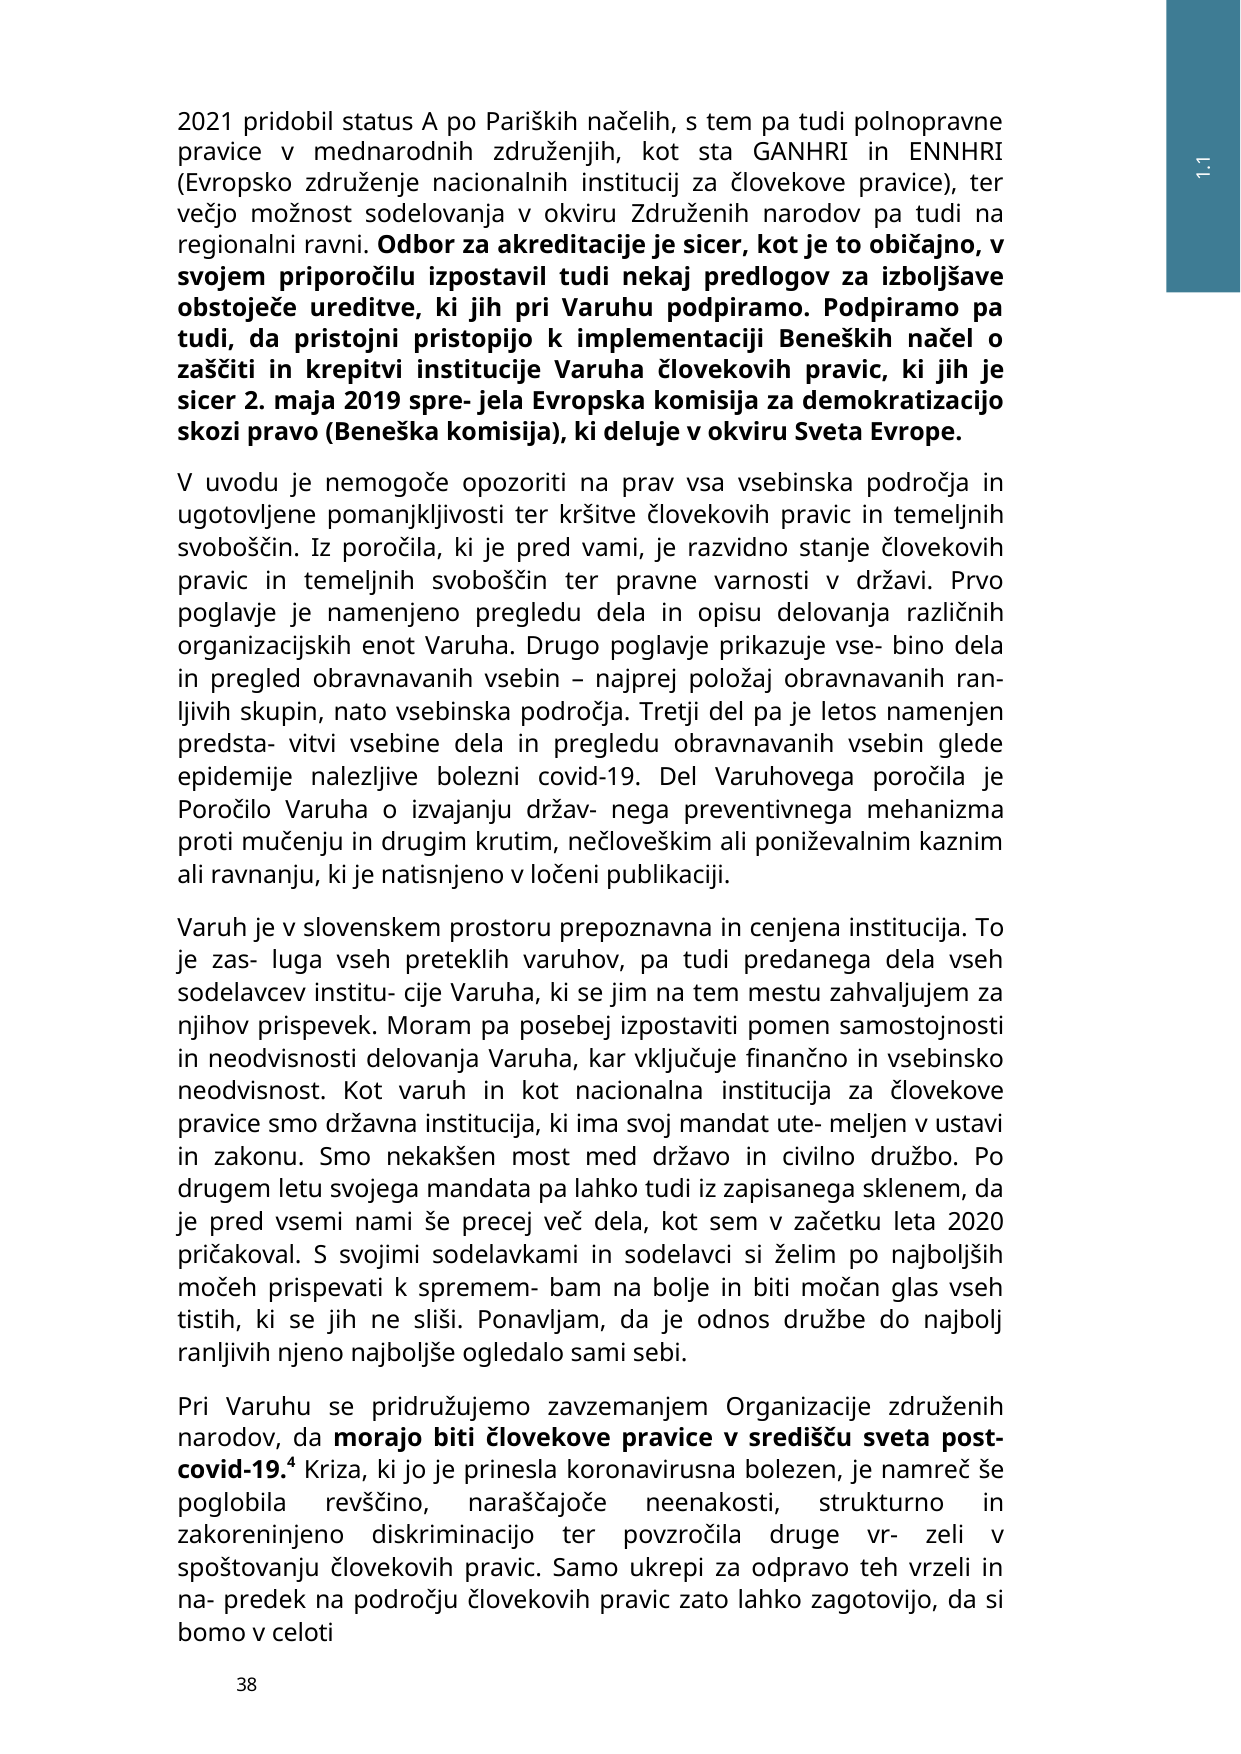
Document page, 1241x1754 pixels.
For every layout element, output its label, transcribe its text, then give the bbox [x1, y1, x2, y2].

text 2021 pridobil status A po Pariških načelih, s tem pa tudi polnopravne pravice v mednarodnih združenjih, kot sta GANHRI in ENNHRI (Evropsko združenje nacionalnih institucij za človekove pravice), ter večjo možnost sodelovanja v okviru Združenih narodov pa tudi na regionalni ravni. Odbor za akreditacije je sicer, kot je to običajno, v svojem priporočilu izpostavil tudi nekaj predlogov za izboljšave obstoječe ureditve, ki jih pri Varuhu podpiramo. Podpiramo pa tudi, da pristojni pristopijo k implementaciji Beneških načel o zaščiti in krepitvi institucije Varuha človekovih pravic, ki jih je sicer 2. maja 2019 spre- jela Evropska komisija za demokratizacijo skozi pravo (Beneška komisija), ki deluje v okviru Sveta Evrope. [177, 106, 1004, 447]
text Varuh je v slovenskem prostoru prepoznavna in cenjena institucija. To je zas- luga vseh preteklih varuhov, pa tudi predanega dela vseh sodelavcev institu- cije Varuha, ki se jim na tem mestu zahvaljujem za njihov prispevek. Moram pa posebej izpostaviti pomen samostojnosti in neodvisnosti delovanja Varuha, kar vključuje finančno in vsebinsko neodvisnost. Kot varuh in kot nacionalna institucija za človekove pravice smo državna institucija, ki ima svoj mandat ute- meljen v ustavi in zakonu. Smo nekakšen most med državo in civilno družbo. Po drugem letu svojega mandata pa lahko tudi iz zapisanega sklenem, da je pred vsemi nami še precej več dela, kot sem v začetku leta 2020 pričakoval. S svojimi sodelavkami in sodelavci si želim po najboljših močeh prispevati k spremem- bam na bolje in biti močan glas vseh tistih, ki se jih ne sliši. Ponavljam, da je odnos družbe do najbolj ranljivih njeno najboljše ogledalo sami sebi. [177, 911, 1004, 1369]
text Pri Varuhu se pridružujemo zavzemanjem Organizacije združenih narodov, da morajo biti človekove pravice v središču sveta post-covid-19.4 Kriza, ki jo je prinesla koronavirusna bolezen, je namreč še poglobila revščino, naraščajoče neenakosti, strukturno in zakoreninjeno diskriminacijo ter povzročila druge vr- zeli v spoštovanju človekovih pravic. Samo ukrepi za odpravo teh vrzeli in na- predek na področju človekovih pravic zato lahko zagotovijo, da si bomo v celoti [177, 1389, 1004, 1648]
text V uvodu je nemogoče opozoriti na prav vsa vsebinska področja in ugotovljene pomanjkljivosti ter kršitve človekovih pravic in temeljnih svoboščin. Iz poročila, ki je pred vami, je razvidno stanje človekovih pravic in temeljnih svoboščin ter pravne varnosti v državi. Prvo poglavje je namenjeno pregledu dela in opisu delovanja različnih organizacijskih enot Varuha. Drugo poglavje prikazuje vse- bino dela in pregled obravnavanih vsebin – najprej položaj obravnavanih ran- ljivih skupin, nato vsebinska področja. Tretji del pa je letos namenjen predsta- vitvi vsebine dela in pregledu obravnavanih vsebin glede epidemije nalezljive bolezni covid-19. Del Varuhovega poročila je Poročilo Varuha o izvajanju držav- nega preventivnega mehanizma proti mučenju in drugim krutim, nečloveškim ali poniževalnim kaznim ali ravnanju, ki je natisnjeno v ločeni publikaciji. [177, 466, 1004, 891]
